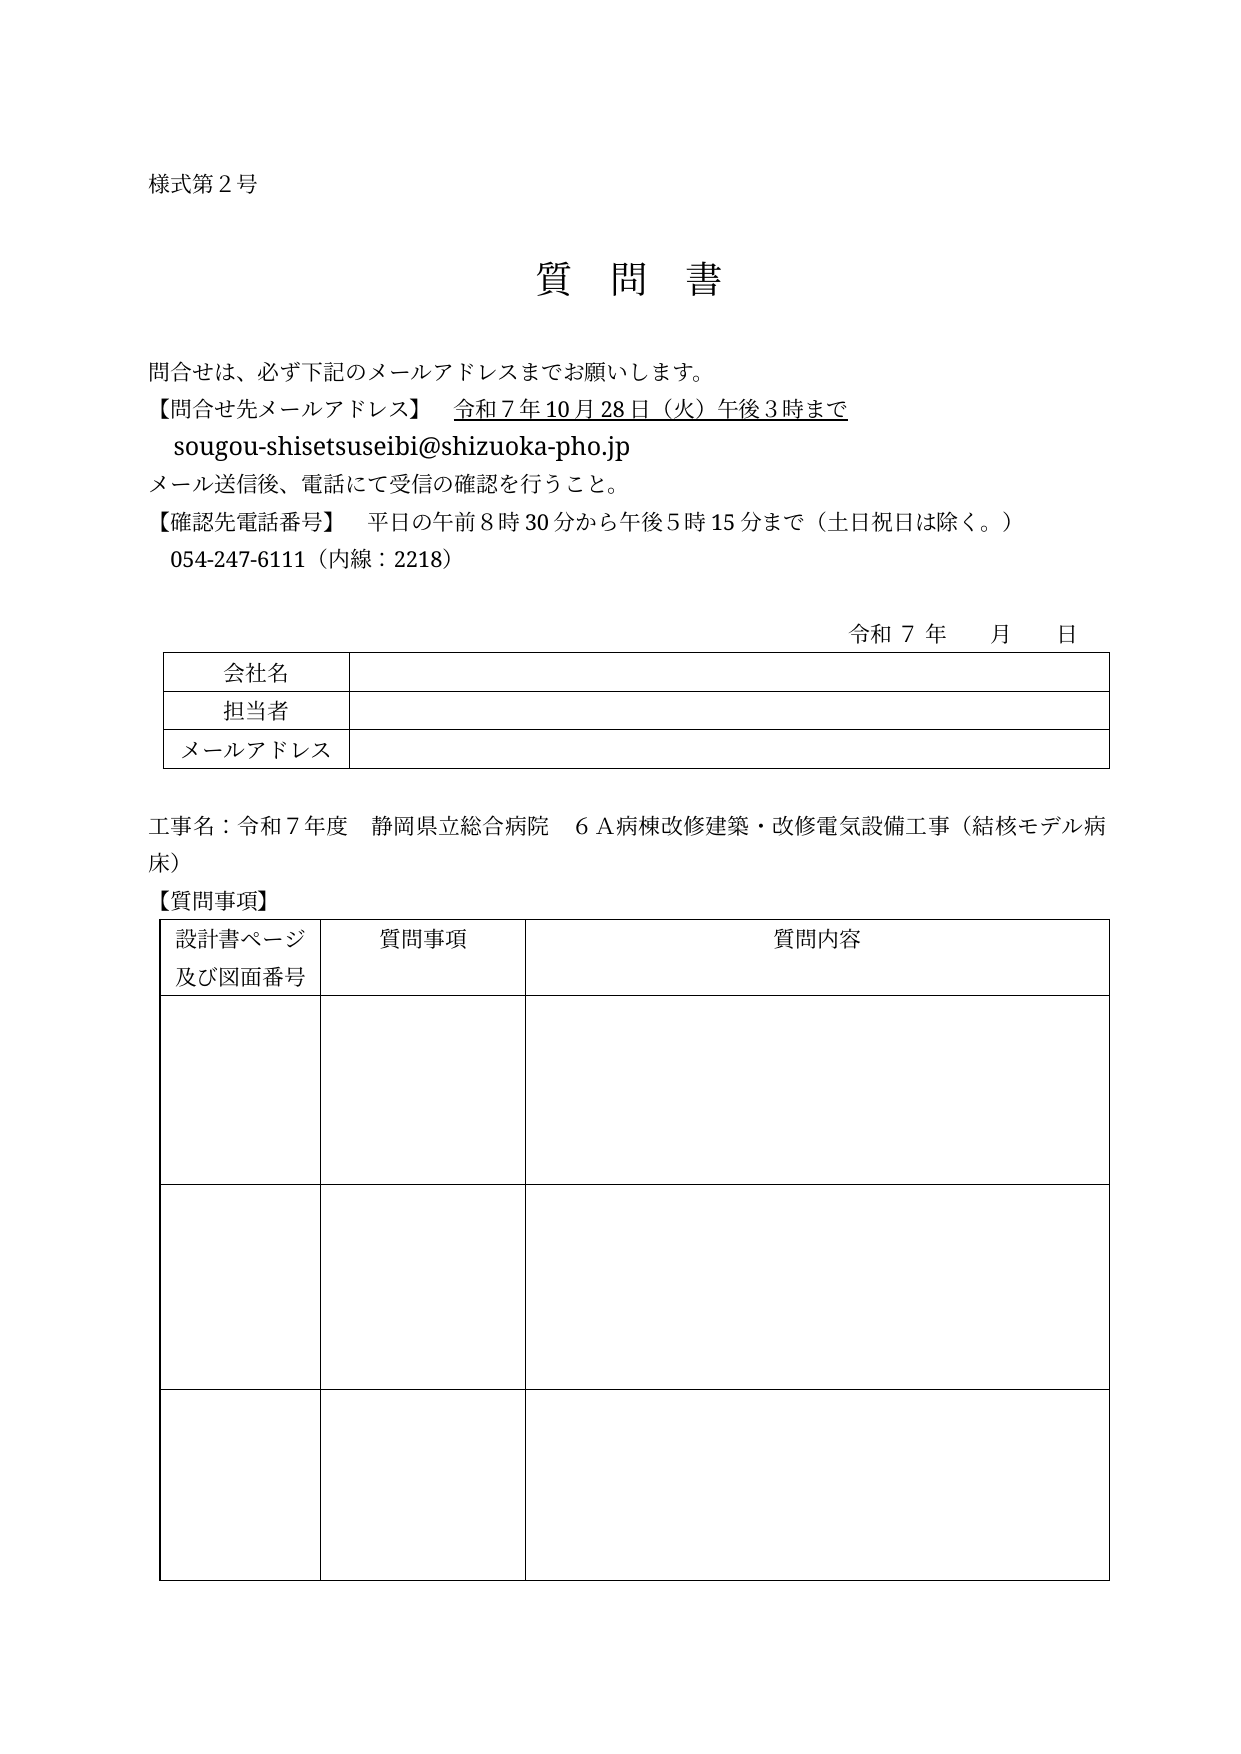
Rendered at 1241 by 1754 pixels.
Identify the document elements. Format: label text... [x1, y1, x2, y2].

table_cell [161, 1390, 320, 1579]
table_header 会社名 [164, 653, 349, 691]
text 【確認先電話番号】 平日の午前８時30分から午後５時15分まで（土日祝日は除く。） [148, 502, 1110, 539]
text 令和 ７ 年 月 日 [148, 614, 1110, 652]
table_header 設計書ページ及び図面番号 [161, 920, 320, 995]
text 工事名：令和７年度 静岡県立総合病院 ６Ａ病棟改修建築・改修電気設備工事（結核モデル病床） [148, 806, 1110, 881]
text 様式第２号 [148, 164, 1110, 202]
table_cell [321, 1185, 525, 1389]
text 問合せは、必ず下記のメールアドレスまでお願いします。 [148, 352, 1110, 389]
text sougou-shisetsuseibi@shizuoka-pho.jp [148, 427, 1110, 464]
table_cell [161, 1185, 320, 1389]
text 054-247-6111（内線：2218） [148, 539, 1110, 577]
table_cell [350, 692, 1109, 729]
table_cell [321, 1390, 525, 1579]
table_cell [161, 996, 320, 1184]
table_header [350, 653, 1109, 691]
table_cell [321, 996, 525, 1184]
table_cell メールアドレス [164, 730, 349, 768]
text メール送信後、電話にて受信の確認を行うこと。 [148, 464, 1110, 502]
table_cell [526, 1185, 1109, 1389]
table_header 質問事項 [321, 920, 525, 995]
table_cell [526, 1390, 1109, 1579]
table_cell [526, 996, 1109, 1184]
table_header 質問内容 [526, 920, 1109, 995]
table_cell 担当者 [164, 692, 349, 729]
text 質 問 書 [148, 239, 1110, 314]
text 【問合せ先メールアドレス】 令和７年10月28日（火）午後３時まで [148, 389, 1110, 427]
table_cell [350, 730, 1109, 768]
text 【質問事項】 [148, 881, 1110, 919]
